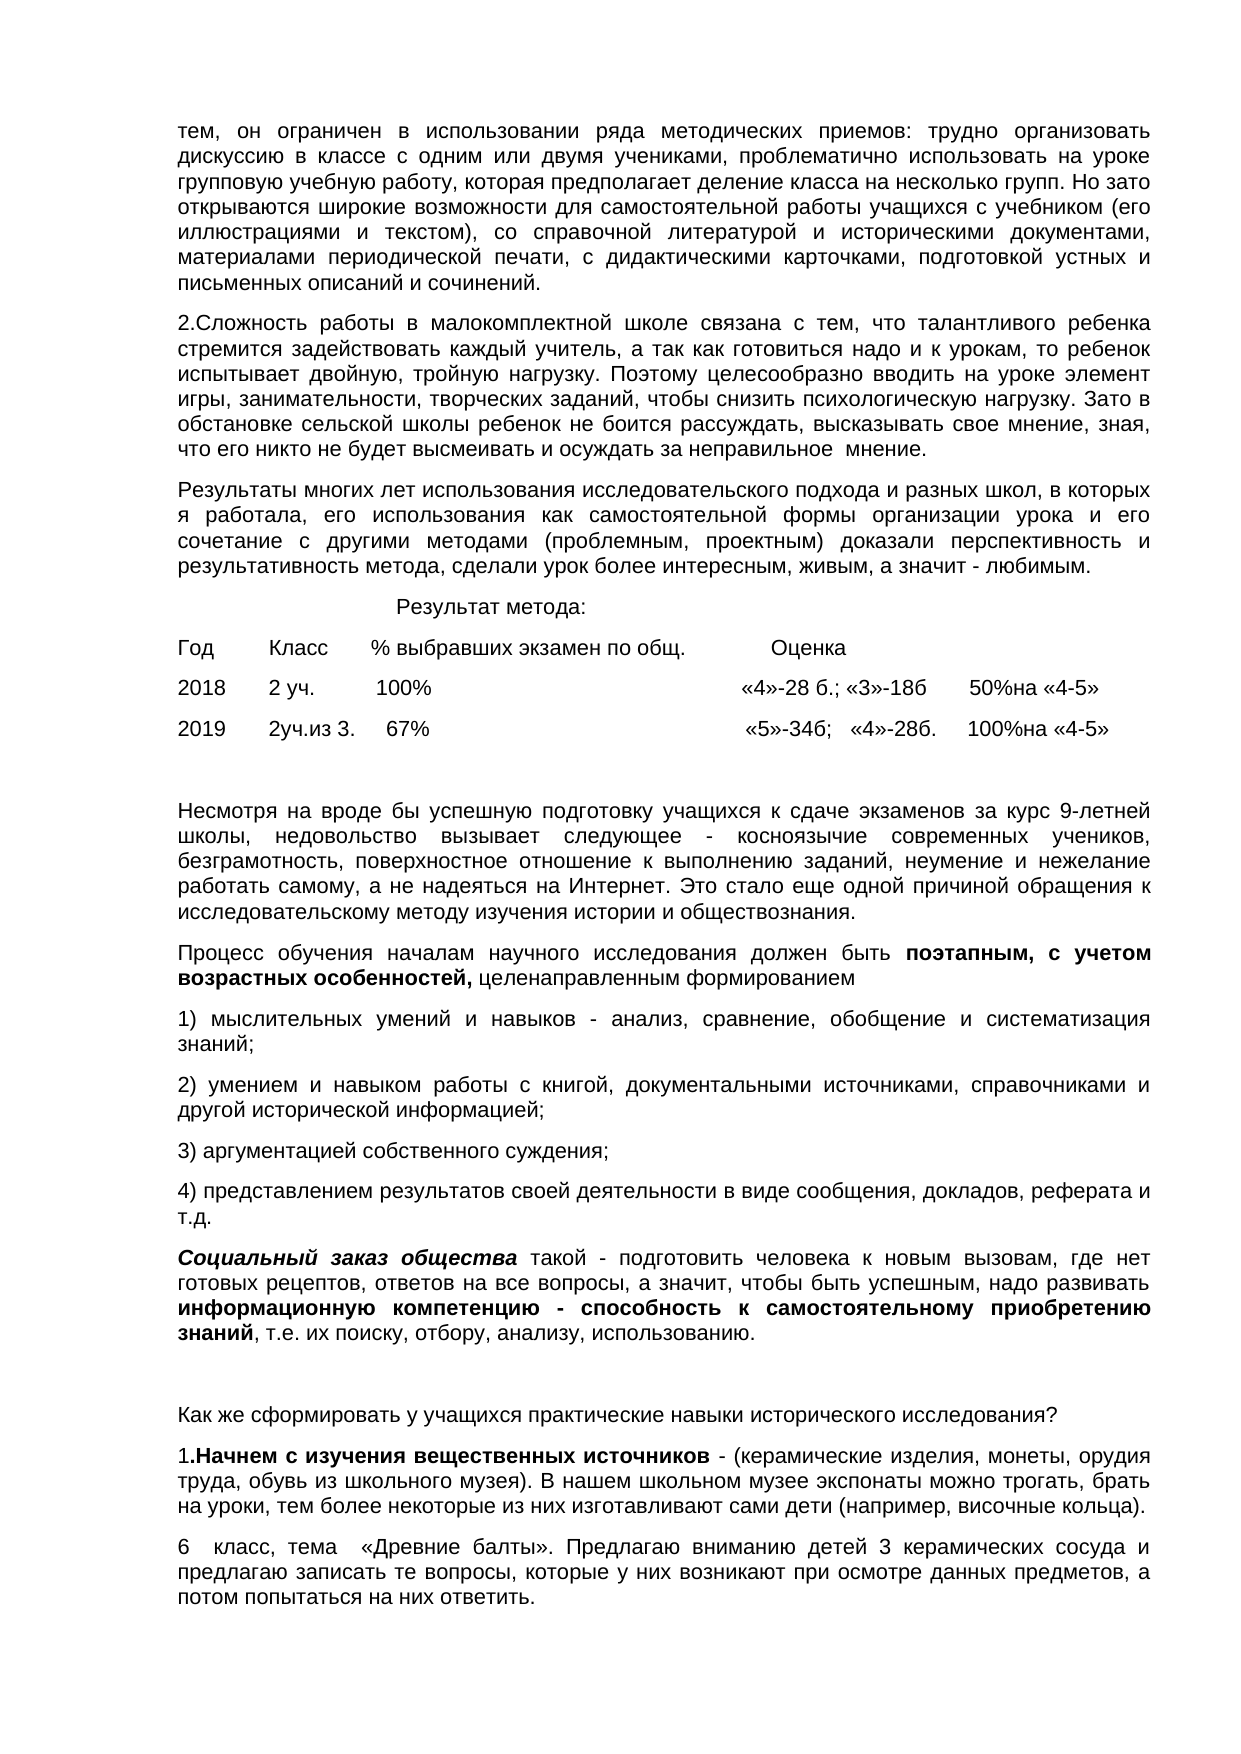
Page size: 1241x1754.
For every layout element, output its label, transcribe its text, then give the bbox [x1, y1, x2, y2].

text 3) аргументацией собственного суждения; [177, 1137, 1152, 1163]
text Как же сформировать у учащихся практические навыки исторического исследования? [177, 1402, 1152, 1427]
text Результаты многих лет использования исследовательского подхода и разных школ, в которых я работала, его использования как самостоятельной формы организации урока и его сочетание с другими методами (проблемным, проектным) доказали перспективность и результативность метода, сделали урок более интересным, живым, а значит - любимым. [177, 477, 1152, 578]
text 2) умением и навыком работы с книгой, документальными источниками, справочниками и другой исторической информацией; [177, 1071, 1152, 1122]
text Процесс обучения началам научного исследования должен быть поэтапным, с учетом возрастных особенностей, целенаправленным формированием [177, 939, 1152, 990]
text 2018 2 уч. 100% «4»-28 б.; «3»-18б 50%на «4-5» [177, 675, 1152, 700]
text 2019 2уч.из 3. 67% «5»-34б; «4»-28б. 100%на «4-5» [177, 716, 1152, 741]
text Результат метода: [177, 593, 1152, 619]
text 1.Начнем с изучения вещественных источников - (керамические изделия, монеты, орудия труда, обувь из школьного музея). В нашем школьном музее экспонаты можно трогать, брать на уроки, тем более некоторые из них изготавливают сами дети (например, височные кольца). [177, 1442, 1152, 1518]
text Несмотря на вроде бы успешную подготовку учащихся к сдаче экзаменов за курс 9-летней школы, недовольство вызывает следующее - косноязычие современных учеников, безграмотность, поверхностное отношение к выполнению заданий, неумение и нежелание работать самому, а не надеяться на Интернет. Это стало еще одной причиной обращения к исследовательскому методу изучения истории и обществознания. [177, 798, 1152, 924]
text 4) представлением результатов своей деятельности в виде сообщения, докладов, реферата и т.д. [177, 1178, 1152, 1229]
text 2.Сложность работы в малокомплектной школе связана с тем, что талантливого ребенка стремится задействовать каждый учитель, а так как готовиться надо и к урокам, то ребенок испытывает двойную, тройную нагрузку. Поэтому целесообразно вводить на уроке элемент игры, занимательности, творческих заданий, чтобы снизить психологическую нагрузку. Зато в обстановке сельской школы ребенок не боится рассуждать, высказывать свое мнение, зная, что его никто не будет высмеивать и осуждать за неправильное мнение. [177, 310, 1152, 461]
text 6 класс, тема «Древние балты». Предлагаю вниманию детей 3 керамических сосуда и предлагаю записать те вопросы, которые у них возникают при осмотре данных предметов, а потом попытаться на них ответить. [177, 1534, 1152, 1609]
text Социальный заказ общества такой - подготовить человека к новым вызовам, где нет готовых рецептов, ответов на все вопросы, а значит, чтобы быть успешным, надо развивать информационную компетенцию - способность к самостоятельному приобретению знаний, т.е. их поиску, отбору, анализу, использованию. [177, 1244, 1152, 1345]
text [177, 118, 1152, 294]
text 1) мыслительных умений и навыков - анализ, сравнение, обобщение и систематизация знаний; [177, 1005, 1152, 1056]
text Год Класс % выбравших экзамен по общ. Оценка [177, 634, 1152, 659]
